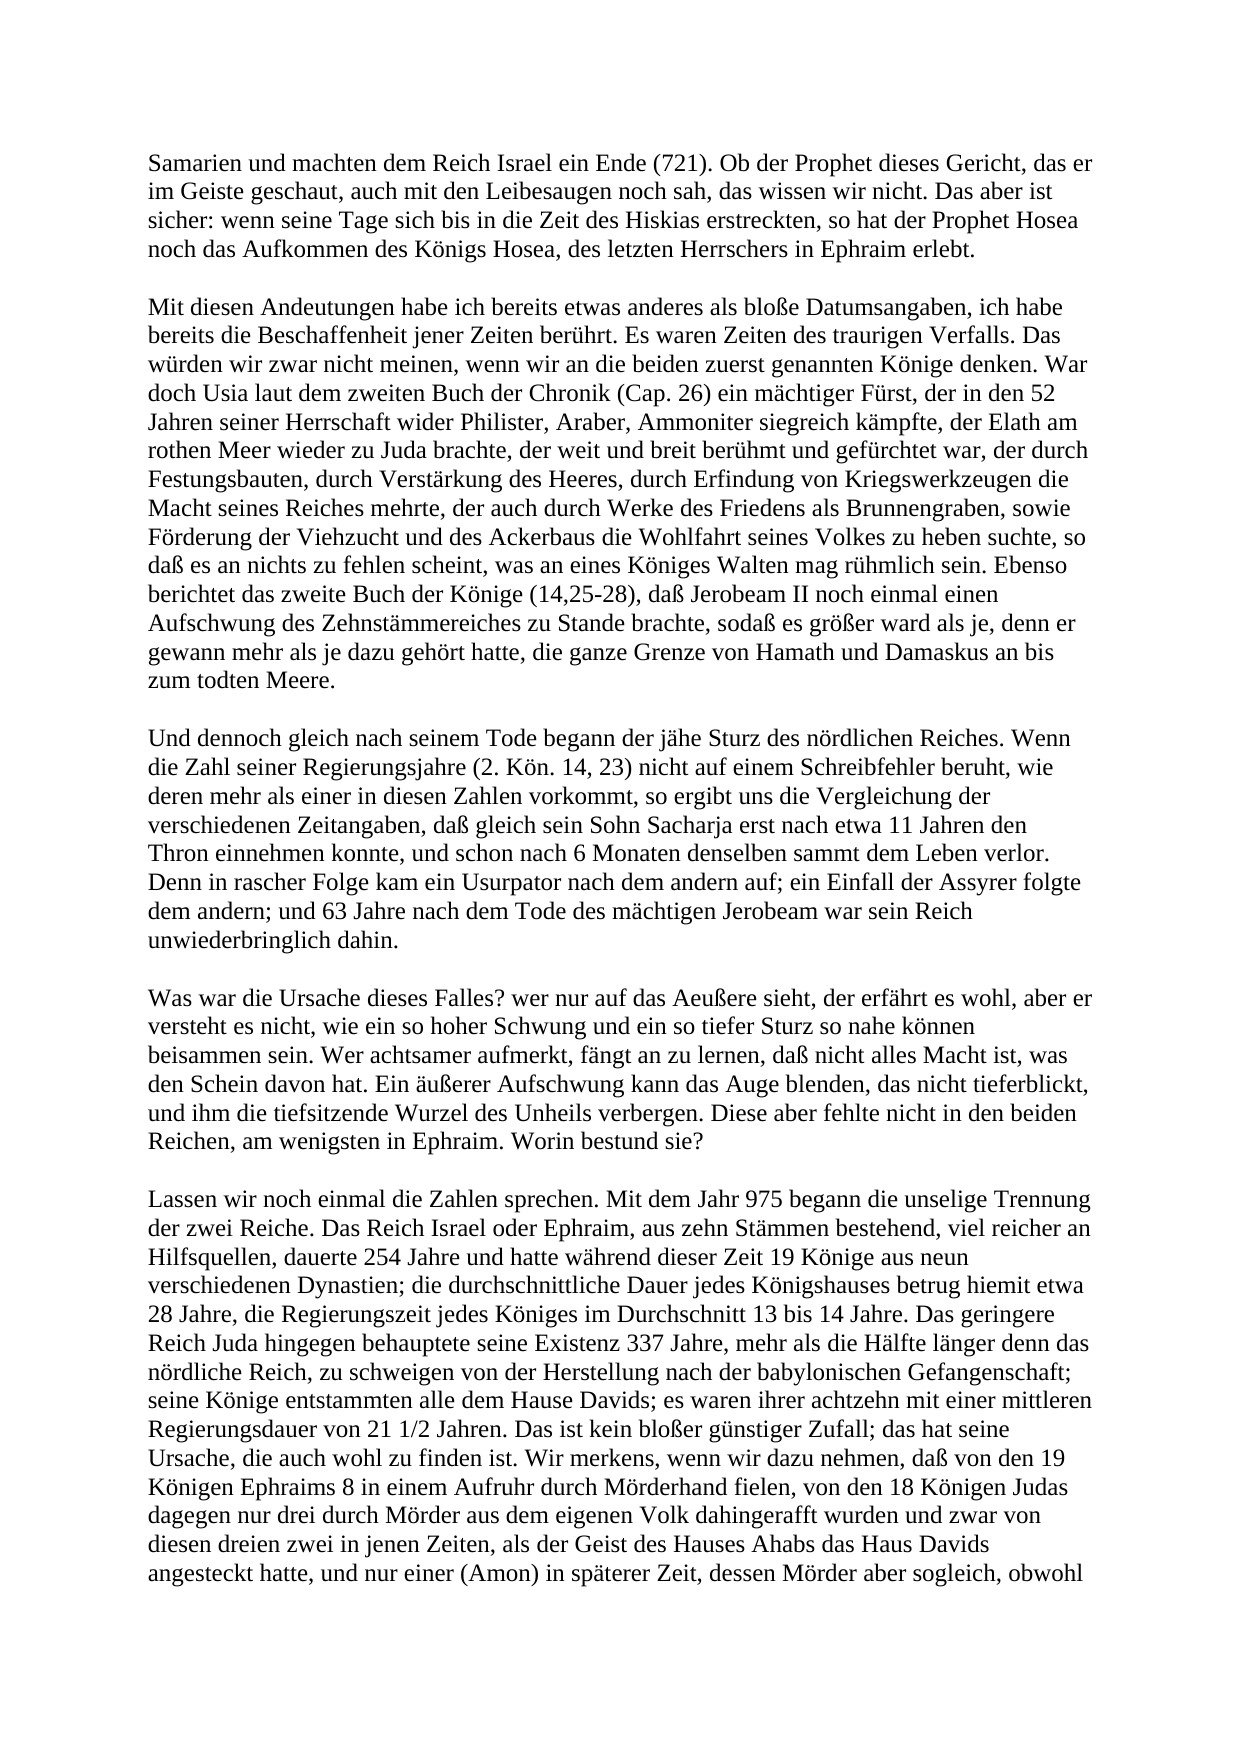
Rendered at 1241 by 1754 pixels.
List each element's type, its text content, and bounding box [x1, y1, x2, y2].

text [148, 148, 1093, 263]
text Und dennoch gleich nach seinem Tode begann der jähe Sturz des nördlichen Reiches. Wenn die Zahl seiner Regierungsjahre (2. Kön. 14, 23) nicht auf einem Schreibfehler beruht, wie deren mehr als einer in diesen Zahlen vorkommt, so ergibt uns die Vergleichung der verschiedenen Zeitangaben, daß gleich sein Sohn Sacharja erst nach etwa 11 Jahren den Thron einnehmen konnte, und schon nach 6 Monaten denselben sammt dem Leben verlor. Denn in rascher Folge kam ein Usurpator nach dem andern auf; ein Einfall der Assyrer folgte dem andern; und 63 Jahre nach dem Tode des mächtigen Jerobeam war sein Reich unwiederbringlich dahin. [148, 723, 1093, 953]
text Mit diesen Andeutungen habe ich bereits etwas anderes als bloße Datumsangaben, ich habe bereits die Beschaffenheit jener Zeiten berührt. Es waren Zeiten des traurigen Verfalls. Das würden wir zwar nicht meinen, wenn wir an die beiden zuerst genannten Könige denken. War doch Usia laut dem zweiten Buch der Chronik (Cap. 26) ein mächtiger Fürst, der in den 52 Jahren seiner Herrschaft wider Philister, Araber, Ammoniter siegreich kämpfte, der Elath am rothen Meer wieder zu Juda brachte, der weit und breit berühmt und gefürchtet war, der durch Festungsbauten, durch Verstärkung des Heeres, durch Erfindung von Kriegswerkzeugen die Macht seines Reiches mehrte, der auch durch Werke des Friedens als Brunnengraben, sowie Förderung der Viehzucht und des Ackerbaus die Wohlfahrt seines Volkes zu heben suchte, so daß es an nichts zu fehlen scheint, was an eines Königes Walten mag rühmlich sein. Ebenso berichtet das zweite Buch der Könige (14,25-28), daß Jerobeam II noch einmal einen Aufschwung des Zehnstämmereiches zu Stande brachte, sodaß es größer ward als je, denn er gewann mehr als je dazu gehört hatte, die ganze Grenze von Hamath und Damaskus an bis zum todten Meere. [148, 292, 1093, 694]
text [148, 1184, 1093, 1587]
text Was war die Ursache dieses Falles? wer nur auf das Aeußere sieht, der erfährt es wohl, aber er versteht es nicht, wie ein so hoher Schwung und ein so tiefer Sturz so nahe können beisammen sein. Wer achtsamer aufmerkt, fängt an zu lernen, daß nicht alles Macht ist, was den Schein davon hat. Ein äußerer Aufschwung kann das Auge blenden, das nicht tieferblickt, und ihm die tiefsitzende Wurzel des Unheils verbergen. Diese aber fehlte nicht in den beiden Reichen, am wenigsten in Ephraim. Worin bestund sie? [148, 983, 1093, 1155]
